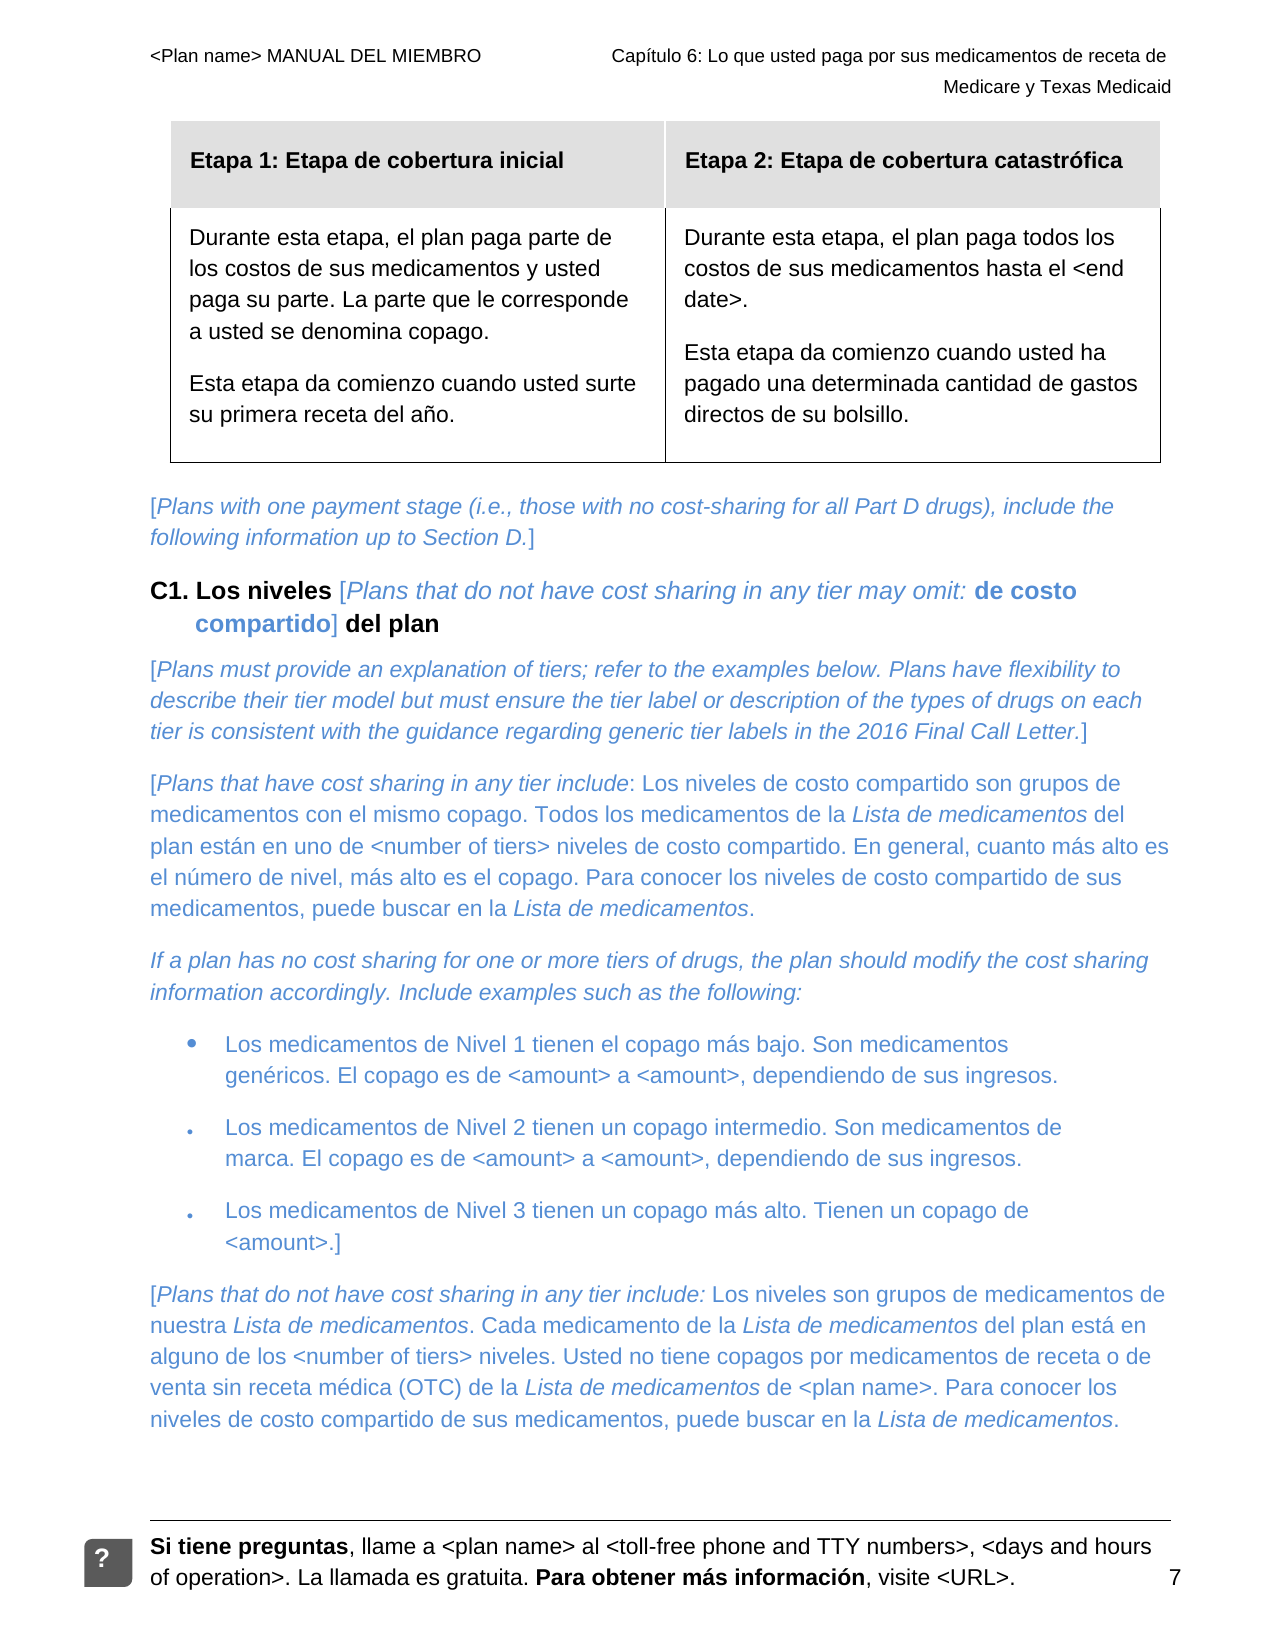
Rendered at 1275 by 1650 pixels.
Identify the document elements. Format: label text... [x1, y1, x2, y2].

table_header Etapa 1: Etapa de cobertura inicial [171, 121, 664, 208]
text [Plans that have cost sharing in any tier include: Los niveles de costo compartido son grupos de medicamentos con el mismo copago. Todos los medicamentos de la Lista de medicamentos del plan están en uno de <number of tiers> niveles de costo compartido. En general, cuanto más alto es el número de nivel, más alto es el copago. Para conocer los niveles de costo compartido de sus medicamentos, puede buscar en la Lista de medicamentos. [150, 767, 1171, 923]
text [Plans that do not have cost sharing in any tier include: Los niveles son grupos de medicamentos de nuestra Lista de medicamentos. Cada medicamento de la Lista de medicamentos del plan está en alguno de los <number of tiers> niveles. Usted no tiene copagos por medicamentos de receta o de venta sin receta médica (OTC) de la Lista de medicamentos de <plan name>. Para conocer los niveles de costo compartido de sus medicamentos, puede buscar en la Lista de medicamentos. [150, 1277, 1171, 1433]
text [Plans must provide an explanation of tiers; refer to the examples below. Plans have flexibility to describe their tier model but must ensure the tier label or description of the types of drugs on each tier is consistent with the guidance regarding generic tier labels in the 2016 Final Call Letter.] [150, 652, 1171, 746]
table_cell Durante esta etapa, el plan paga parte de los costos de sus medicamentos y usted paga su parte. La parte que le corresponde a usted se denomina copago. Esta etapa da comienzo cuando usted surte su primera receta del año. [171, 208, 665, 462]
list Los medicamentos de Nivel 3 tienen un copago más alto. Tienen un copago de <amount>.] [187, 1194, 1096, 1256]
list Los medicamentos de Nivel 2 tienen un copago intermedio. Son medicamentos de marca. El copago es de <amount> a <amount>, dependiendo de sus ingresos. [187, 1110, 1096, 1173]
table_cell Durante esta etapa, el plan paga todos los costos de sus medicamentos hasta el <end date>. Esta etapa da comienzo cuando usted ha pagado una determinada cantidad de gastos directos de su bolsillo. [666, 208, 1160, 462]
subtitle C1. Los niveles [Plans that do not have cost sharing in any tier may omit: de costo compartido] del plan [150, 573, 1096, 639]
table_header Etapa 2: Etapa de cobertura catastrófica [666, 121, 1160, 208]
text [Plans with one payment stage (i.e., those with no cost-sharing for all Part D drugs), include the following information up to Section D.] [150, 489, 1171, 552]
list Los medicamentos de Nivel 1 tienen el copago más bajo. Son medicamentos genéricos. El copago es de <amount> a <amount>, dependiendo de sus ingresos. [187, 1027, 1096, 1089]
text If a plan has no cost sharing for one or more tiers of drugs, the plan should modify the cost sharing information accordingly. Include examples such as the following: [150, 944, 1171, 1006]
